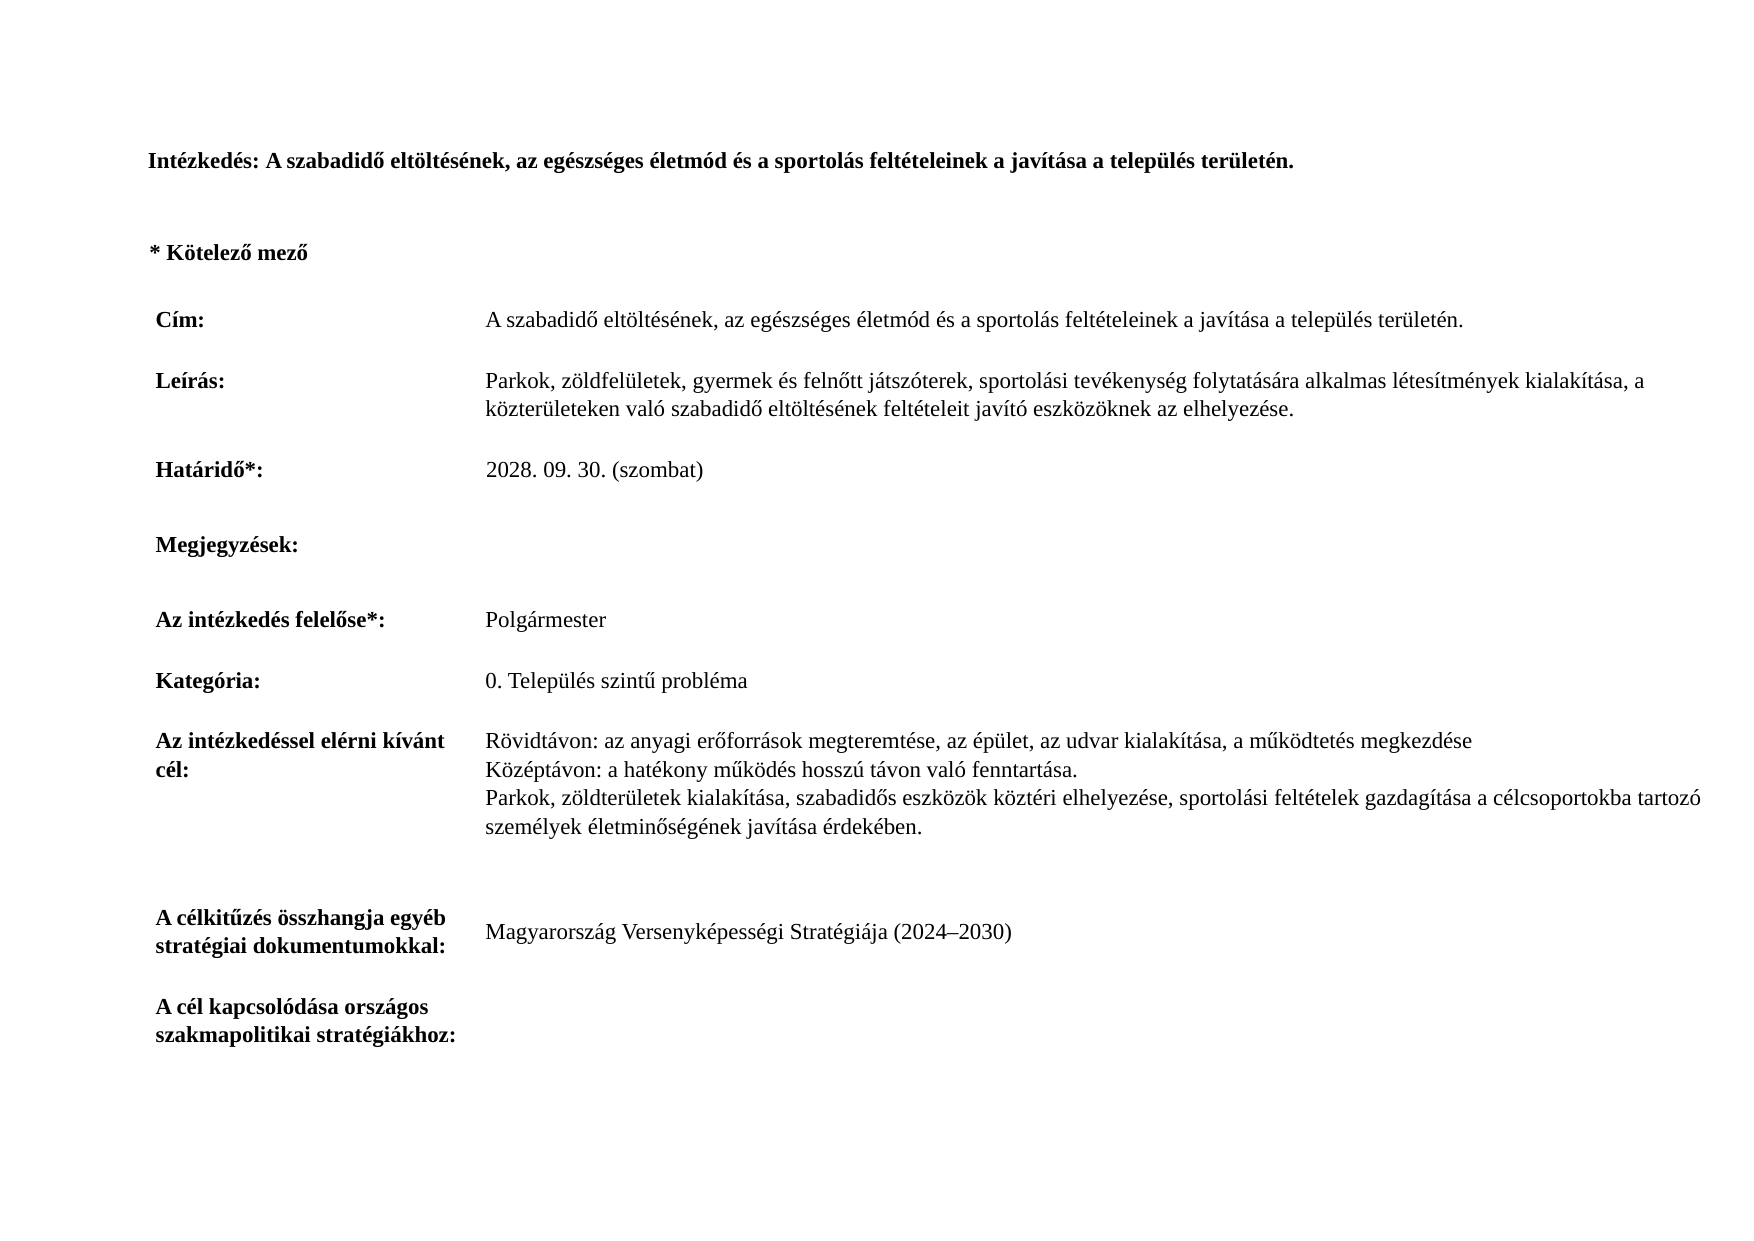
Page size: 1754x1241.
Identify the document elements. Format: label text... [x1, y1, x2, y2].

text Intézkedés: A szabadidő eltöltésének, az egészséges életmód és a sportolás feltételeinek a javítása a település területén. [148, 148, 1606, 174]
table_header * Kötelező mező [148, 193, 1754, 1076]
